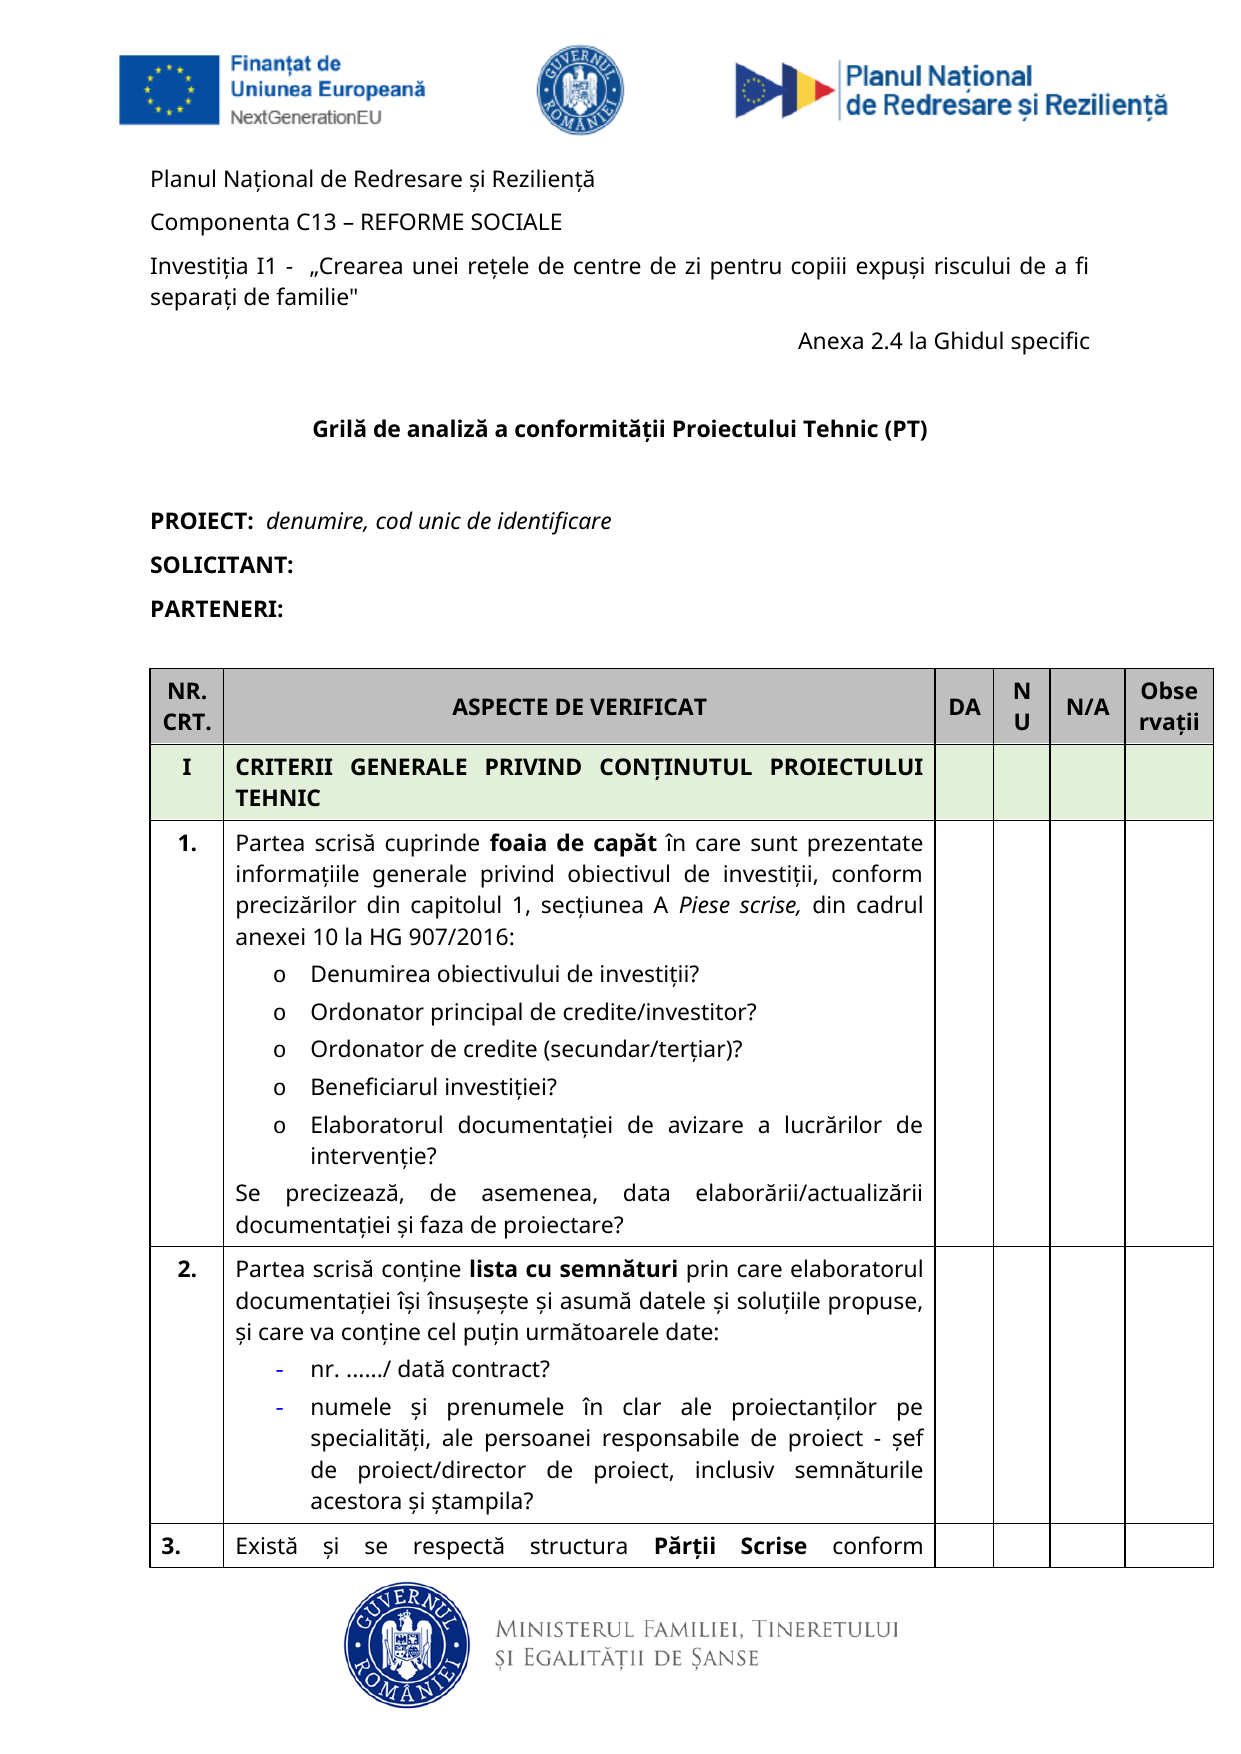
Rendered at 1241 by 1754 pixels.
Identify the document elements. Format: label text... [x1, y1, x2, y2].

table_cell [1126, 1247, 1213, 1522]
table_cell [994, 1524, 1049, 1567]
text Investiția I1 - „Crearea unei rețele de centre de zi pentru copiii expuși riscului de a fi separați de familie" [150, 250, 1090, 312]
table_cell [994, 745, 1049, 819]
table_cell [936, 1247, 993, 1522]
table_cell [936, 821, 993, 1246]
table_cell [994, 821, 1049, 1246]
table_cell [994, 1247, 1049, 1522]
table_cell Partea scrisă cuprinde foaia de capăt în care sunt prezentate informațiile generale privind obiectivul de investiții, conform precizărilor din capitolul 1, secțiunea A Piese scrise, din cadrul anexei 10 la HG 907/2016: Denumirea obiectivului de investiții? Ordonator principal de credite/investitor? Ordonator de credite (secundar/terțiar)? Beneficiarul investiției? Elaboratorul documentației de avizare a lucrărilor de intervenție? Se precizează, de asemenea, data elaborării/actualizării documentației și faza de proiectare? [224, 821, 934, 1246]
table_cell [1126, 821, 1213, 1246]
text Componenta C13 – REFORME SOCIALE [150, 206, 1090, 237]
table_cell [1051, 1524, 1124, 1567]
picture [66, 25, 1174, 156]
table_header Observații [1126, 669, 1213, 743]
picture [342, 1580, 898, 1709]
text Planul Național de Redresare și Reziliență [150, 162, 1090, 194]
table_cell 1. [151, 821, 223, 1246]
table_cell [1051, 1247, 1124, 1522]
table_header ASPECTE DE VERIFICAT [224, 669, 934, 743]
table_header NR. CRT. [151, 669, 223, 743]
table_cell 2. [151, 1247, 223, 1522]
table_header NU [994, 669, 1049, 743]
table_header N/A [1051, 669, 1124, 743]
table_cell [1051, 745, 1124, 819]
text Grilă de analiză a conformității Proiectului Tehnic (PT) [150, 412, 1090, 444]
text PROIECT: denumire, cod unic de identificare [150, 505, 1090, 536]
table_cell 3. [151, 1524, 223, 1567]
table_cell CRITERII GENERALE PRIVIND CONȚINUTUL PROIECTULUI TEHNIC [224, 745, 934, 819]
table_cell I [151, 745, 223, 819]
table_cell [936, 1524, 993, 1567]
text PARTENERI: [150, 592, 1090, 624]
table_cell [936, 745, 993, 819]
table_cell [1126, 1524, 1213, 1567]
text Anexa 2.4 la Ghidul specific [150, 325, 1090, 356]
text SOLICITANT: [150, 549, 1090, 580]
table_header DA [936, 669, 993, 743]
table_cell [1126, 745, 1213, 819]
table_cell [1051, 821, 1124, 1246]
table_cell Partea scrisă conține lista cu semnături prin care elaboratorul documentației își însușește și asumă datele și soluțiile propuse, și care va conține cel puțin următoarele date: nr. ....../ dată contract? numele și prenumele în clar ale proiectanților pe specialități, ale persoanei responsabile de proiect - șef de proiect/director de proiect, inclusiv semnăturile acestora și ștampila? [224, 1247, 934, 1522]
